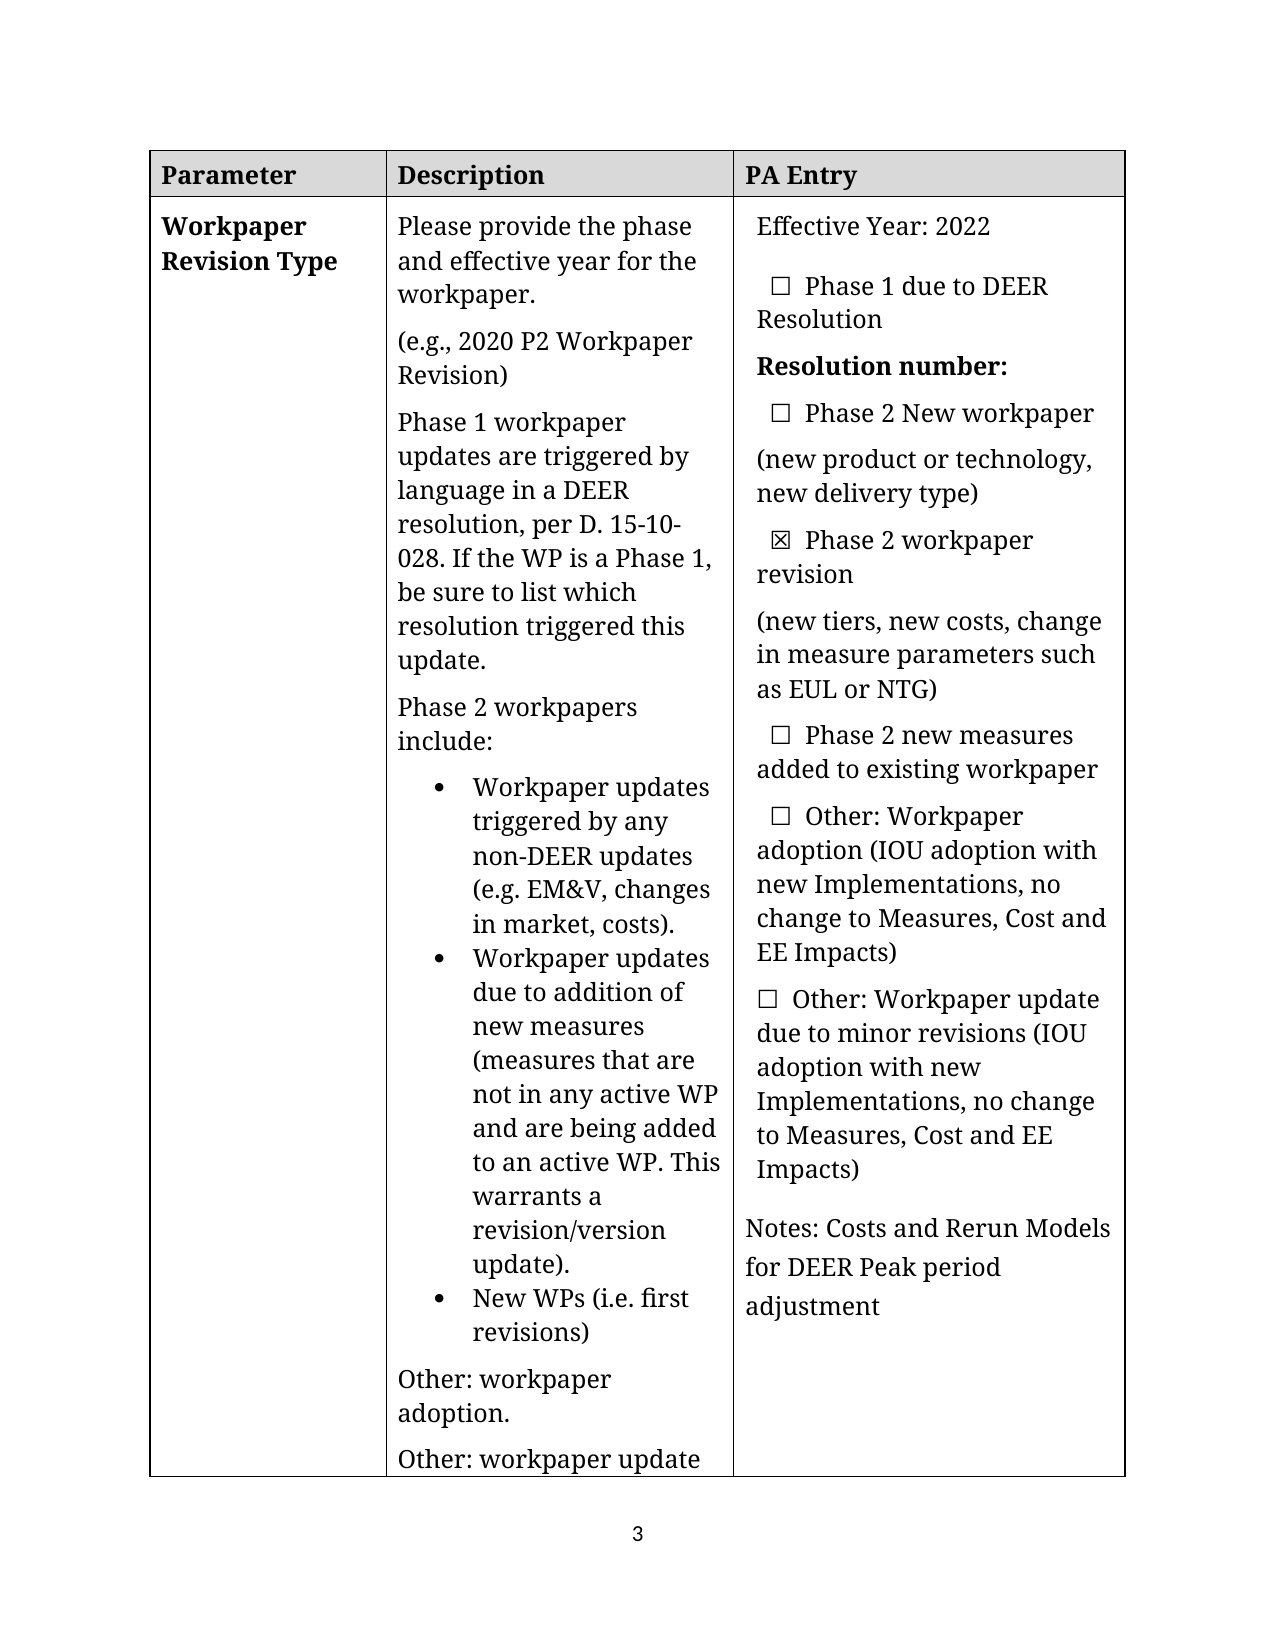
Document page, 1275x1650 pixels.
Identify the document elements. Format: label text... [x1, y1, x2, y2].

table_header Parameter [151, 151, 386, 196]
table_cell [387, 197, 733, 1476]
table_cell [734, 197, 1124, 1476]
table_header Description [387, 151, 733, 196]
table_cell Workpaper Revision Type [151, 197, 386, 1476]
table_header PA Entry [734, 151, 1124, 196]
